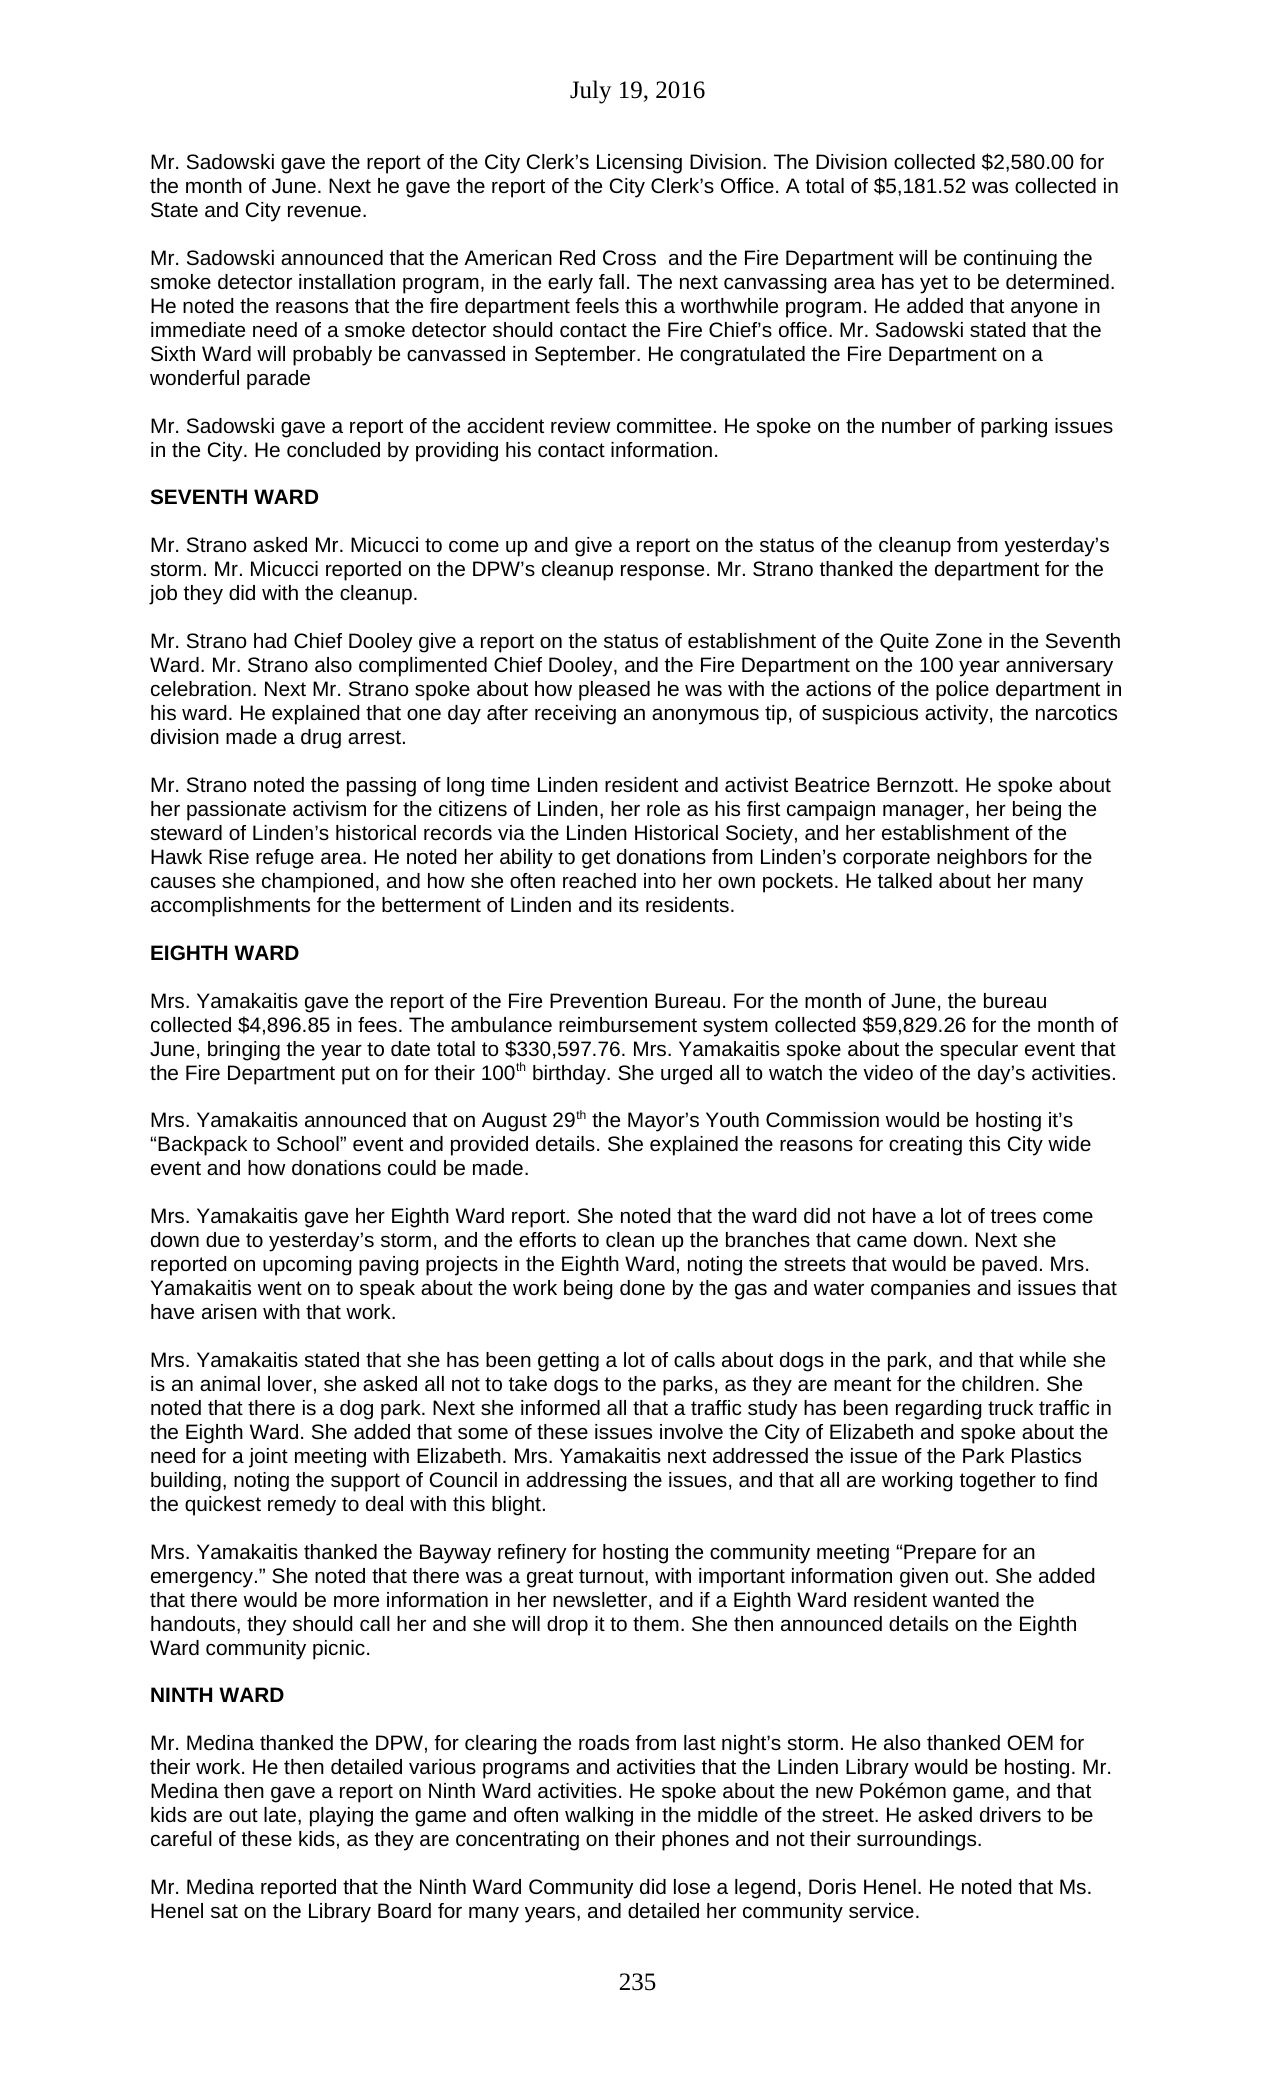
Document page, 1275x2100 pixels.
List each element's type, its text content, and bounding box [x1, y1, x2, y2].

text Mrs. Yamakaitis announced that on August 29th the Mayor’s Youth Commission would be hosting it’s “Backpack to School” event and provided details. She explained the reasons for creating this City wide event and how donations could be made. [150, 1108, 1125, 1180]
text SEVENTH WARD [150, 485, 1125, 509]
text Mr. Strano noted the passing of long time Linden resident and activist Beatrice Bernzott. He spoke about her passionate activism for the citizens of Linden, her role as his first campaign manager, her being the steward of Linden’s historical records via the Linden Historical Society, and her establishment of the Hawk Rise refuge area. He noted her ability to get donations from Linden’s corporate neighbors for the causes she championed, and how she often reached into her own pockets. He talked about her many accomplishments for the betterment of Linden and its residents. [150, 773, 1125, 917]
text Mr. Strano had Chief Dooley give a report on the status of establishment of the Quite Zone in the Seventh Ward. Mr. Strano also complimented Chief Dooley, and the Fire Department on the 100 year anniversary celebration. Next Mr. Strano spoke about how pleased he was with the actions of the police department in his ward. He explained that one day after receiving an anonymous tip, of suspicious activity, the narcotics division made a drug arrest. [150, 629, 1125, 749]
text Mr. Sadowski announced that the American Red Cross and the Fire Department will be continuing the smoke detector installation program, in the early fall. The next canvassing area has yet to be determined. He noted the reasons that the fire department feels this a worthwhile program. He added that anyone in immediate need of a smoke detector should contact the Fire Chief’s office. Mr. Sadowski stated that the Sixth Ward will probably be canvassed in September. He congratulated the Fire Department on a wonderful parade [150, 246, 1125, 389]
text EIGHTH WARD [150, 941, 1125, 964]
text Mr. Medina thanked the DPW, for clearing the roads from last night’s storm. He also thanked OEM for their work. He then detailed various programs and activities that the Linden Library would be hosting. Mr. Medina then gave a report on Ninth Ward activities. He spoke about the new Pokémon game, and that kids are out late, playing the game and often walking in the middle of the street. He asked drivers to be careful of these kids, as they are concentrating on their phones and not their surroundings. [150, 1731, 1125, 1851]
text Mrs. Yamakaitis gave her Eighth Ward report. She noted that the ward did not have a lot of trees come down due to yesterday’s storm, and the efforts to clean up the branches that came down. Next she reported on upcoming paving projects in the Eighth Ward, noting the streets that would be paved. Mrs. Yamakaitis went on to speak about the work being done by the gas and water companies and issues that have arisen with that work. [150, 1204, 1125, 1324]
text Mrs. Yamakaitis gave the report of the Fire Prevention Bureau. For the month of June, the bureau collected $4,896.85 in fees. The ambulance reimbursement system collected $59,829.26 for the month of June, bringing the year to date total to $330,597.76. Mrs. Yamakaitis spoke about the specular event that the Fire Department put on for their 100th birthday. She urged all to watch the video of the day’s activities. [150, 988, 1125, 1084]
text Mr. Sadowski gave a report of the accident review committee. He spoke on the number of parking issues in the City. He concluded by providing his contact information. [150, 413, 1125, 461]
text Mrs. Yamakaitis thanked the Bayway refinery for hosting the community meeting “Prepare for an emergency.” She noted that there was a great turnout, with important information given out. She added that there would be more information in her newsletter, and if a Eighth Ward resident wanted the handouts, they should call her and she will drop it to them. She then announced details on the Eighth Ward community picnic. [150, 1539, 1125, 1659]
text Mrs. Yamakaitis stated that she has been getting a lot of calls about dogs in the park, and that while she is an animal lover, she asked all not to take dogs to the parks, as they are meant for the children. She noted that there is a dog park. Next she informed all that a traffic study has been regarding truck traffic in the Eighth Ward. She added that some of these issues involve the City of Elizabeth and spoke about the need for a joint meeting with Elizabeth. Mrs. Yamakaitis next addressed the issue of the Park Plastics building, noting the support of Council in addressing the issues, and that all are working together to find the quickest remedy to deal with this blight. [150, 1348, 1125, 1516]
text Mr. Strano asked Mr. Micucci to come up and give a report on the status of the cleanup from yesterday’s storm. Mr. Micucci reported on the DPW’s cleanup response. Mr. Strano thanked the department for the job they did with the cleanup. [150, 533, 1125, 605]
text NINTH WARD [150, 1683, 1125, 1707]
text Mr. Sadowski gave the report of the City Clerk’s Licensing Division. The Division collected $2,580.00 for the month of June. Next he gave the report of the City Clerk’s Office. A total of $5,181.52 was collected in State and City revenue. [150, 150, 1125, 222]
text Mr. Medina reported that the Ninth Ward Community did lose a legend, Doris Henel. He noted that Ms. Henel sat on the Library Board for many years, and detailed her community service. [150, 1875, 1125, 1923]
